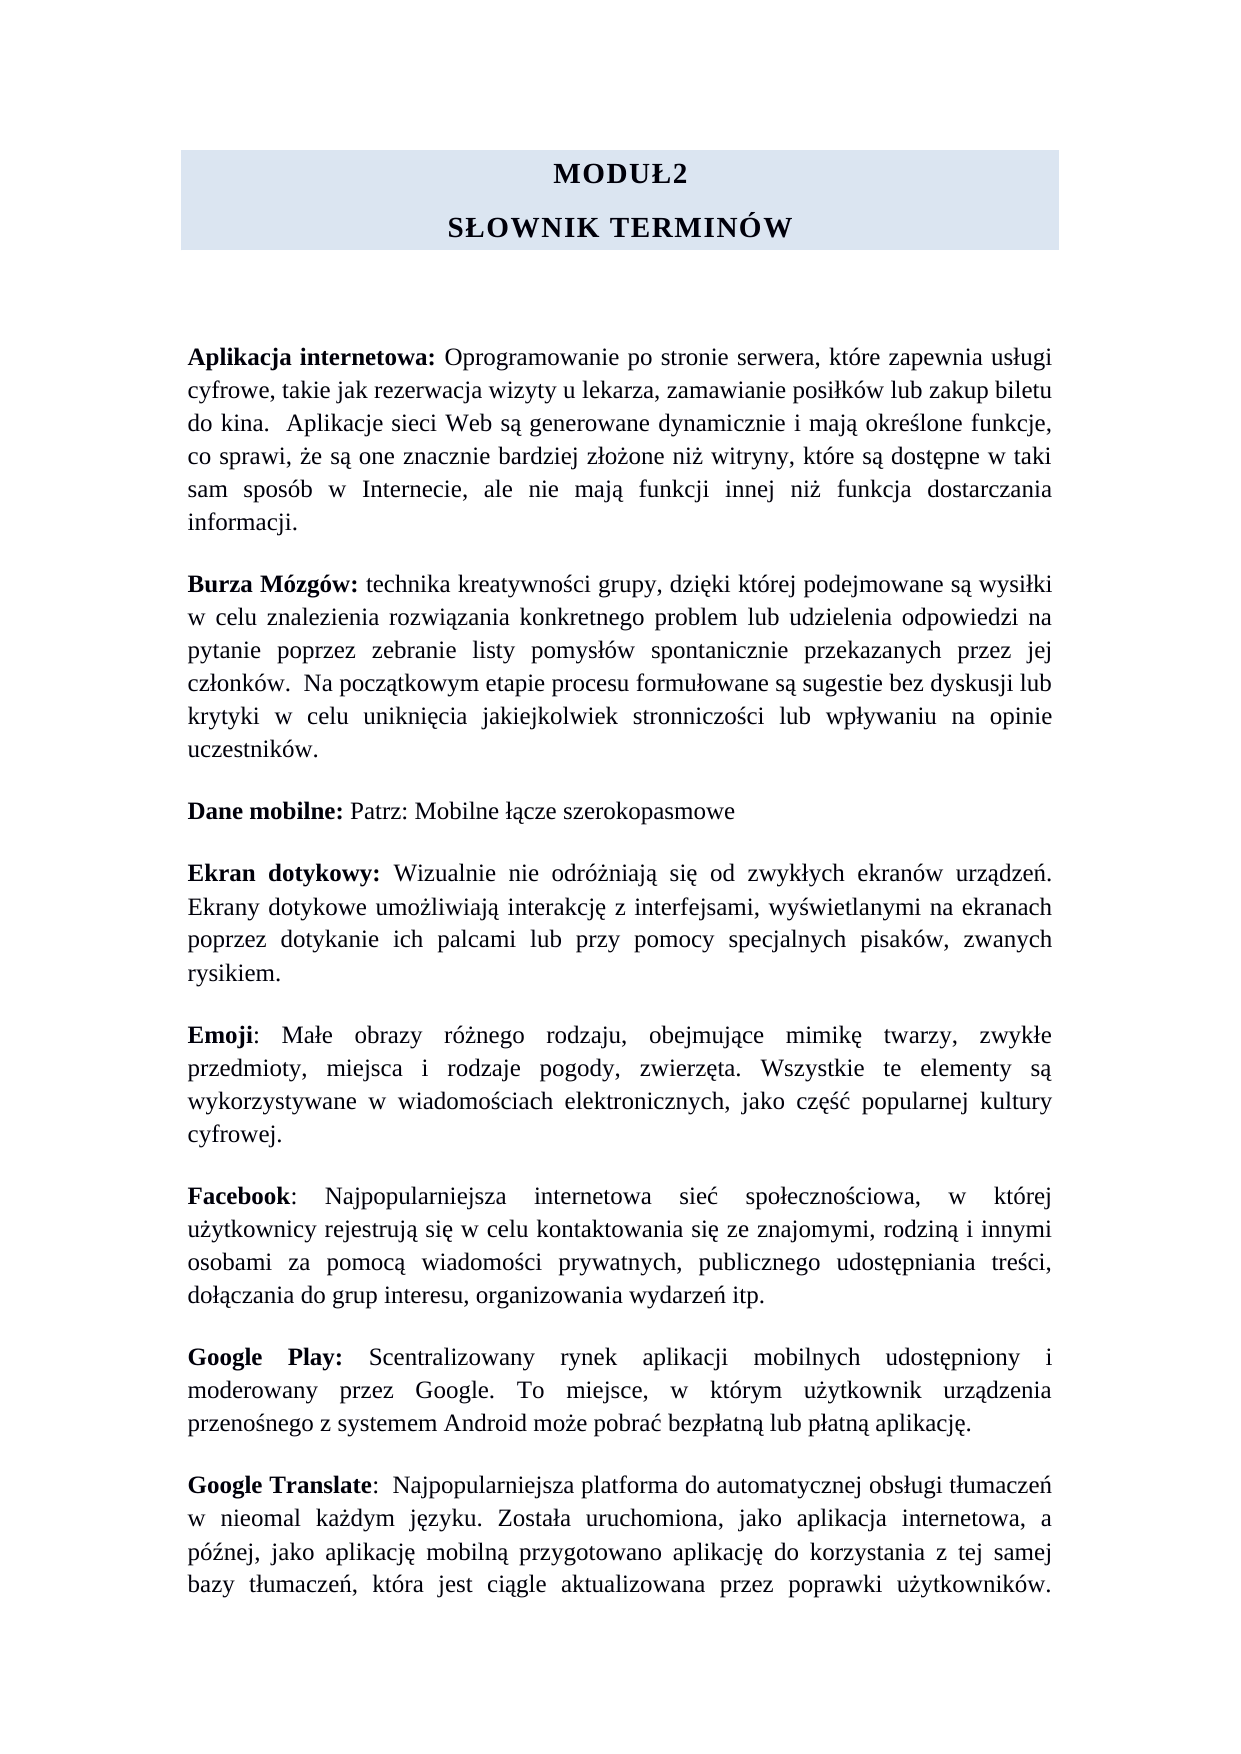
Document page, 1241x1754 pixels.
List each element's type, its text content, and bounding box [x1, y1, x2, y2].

subtitle SŁOWNIk TERMINÓW [188, 204, 1053, 244]
text Facebook: Najpopularniejsza internetowa sieć społecznościowa, w której użytkownicy rejestrują się w celu kontaktowania się ze znajomymi, rodziną i innymi osobami za pomocą wiadomości prywatnych, publicznego udostępniania treści, dołączania do grup interesu, organizowania wydarzeń itp. [187, 1181, 1053, 1309]
text Ekran dotykowy: Wizualnie nie odróżniają się od zwykłych ekranów urządzeń. Ekrany dotykowe umożliwiają interakcję z interfejsami, wyświetlanymi na ekranach poprzez dotykanie ich palcami lub przy pomocy specjalnych pisaków, zwanych rysikiem. [187, 858, 1053, 986]
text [187, 1471, 1053, 1598]
subtitle MODUł2 [188, 156, 1053, 190]
text Dane mobilne: Patrz: Mobilne łącze szerokopasmowe [187, 796, 1053, 825]
text Aplikacja internetowa: Oprogramowanie po stronie serwera, które zapewnia usługi cyfrowe, takie jak rezerwacja wizyty u lekarza, zamawianie posiłków lub zakup biletu do kina. Aplikacje sieci Web są generowane dynamicznie i mają określone funkcje, co sprawi, że są one znacznie bardziej złożone niż witryny, które są dostępne w taki sam sposób w Internecie, ale nie mają funkcji innej niż funkcja dostarczania informacji. [187, 342, 1053, 536]
text Google Play: Scentralizowany rynek aplikacji mobilnych udostępniony i moderowany przez Google. To miejsce, w którym użytkownik urządzenia przenośnego z systemem Android może pobrać bezpłatną lub płatną aplikację. [187, 1342, 1053, 1437]
text Burza Mózgów: technika kreatywności grupy, dzięki której podejmowane są wysiłki w celu znalezienia rozwiązania konkretnego problem lub udzielenia odpowiedzi na pytanie poprzez zebranie listy pomysłów spontanicznie przekazanych przez jej członków. Na początkowym etapie procesu formułowane są sugestie bez dyskusji lub krytyki w celu uniknięcia jakiejkolwiek stronniczości lub wpływaniu na opinie uczestników. [187, 569, 1053, 763]
text Emoji: Małe obrazy różnego rodzaju, obejmujące mimikę twarzy, zwykłe przedmioty, miejsca i rodzaje pogody, zwierzęta. Wszystkie te elementy są wykorzystywane w wiadomościach elektronicznych, jako część popularnej kultury cyfrowej. [187, 1020, 1053, 1148]
